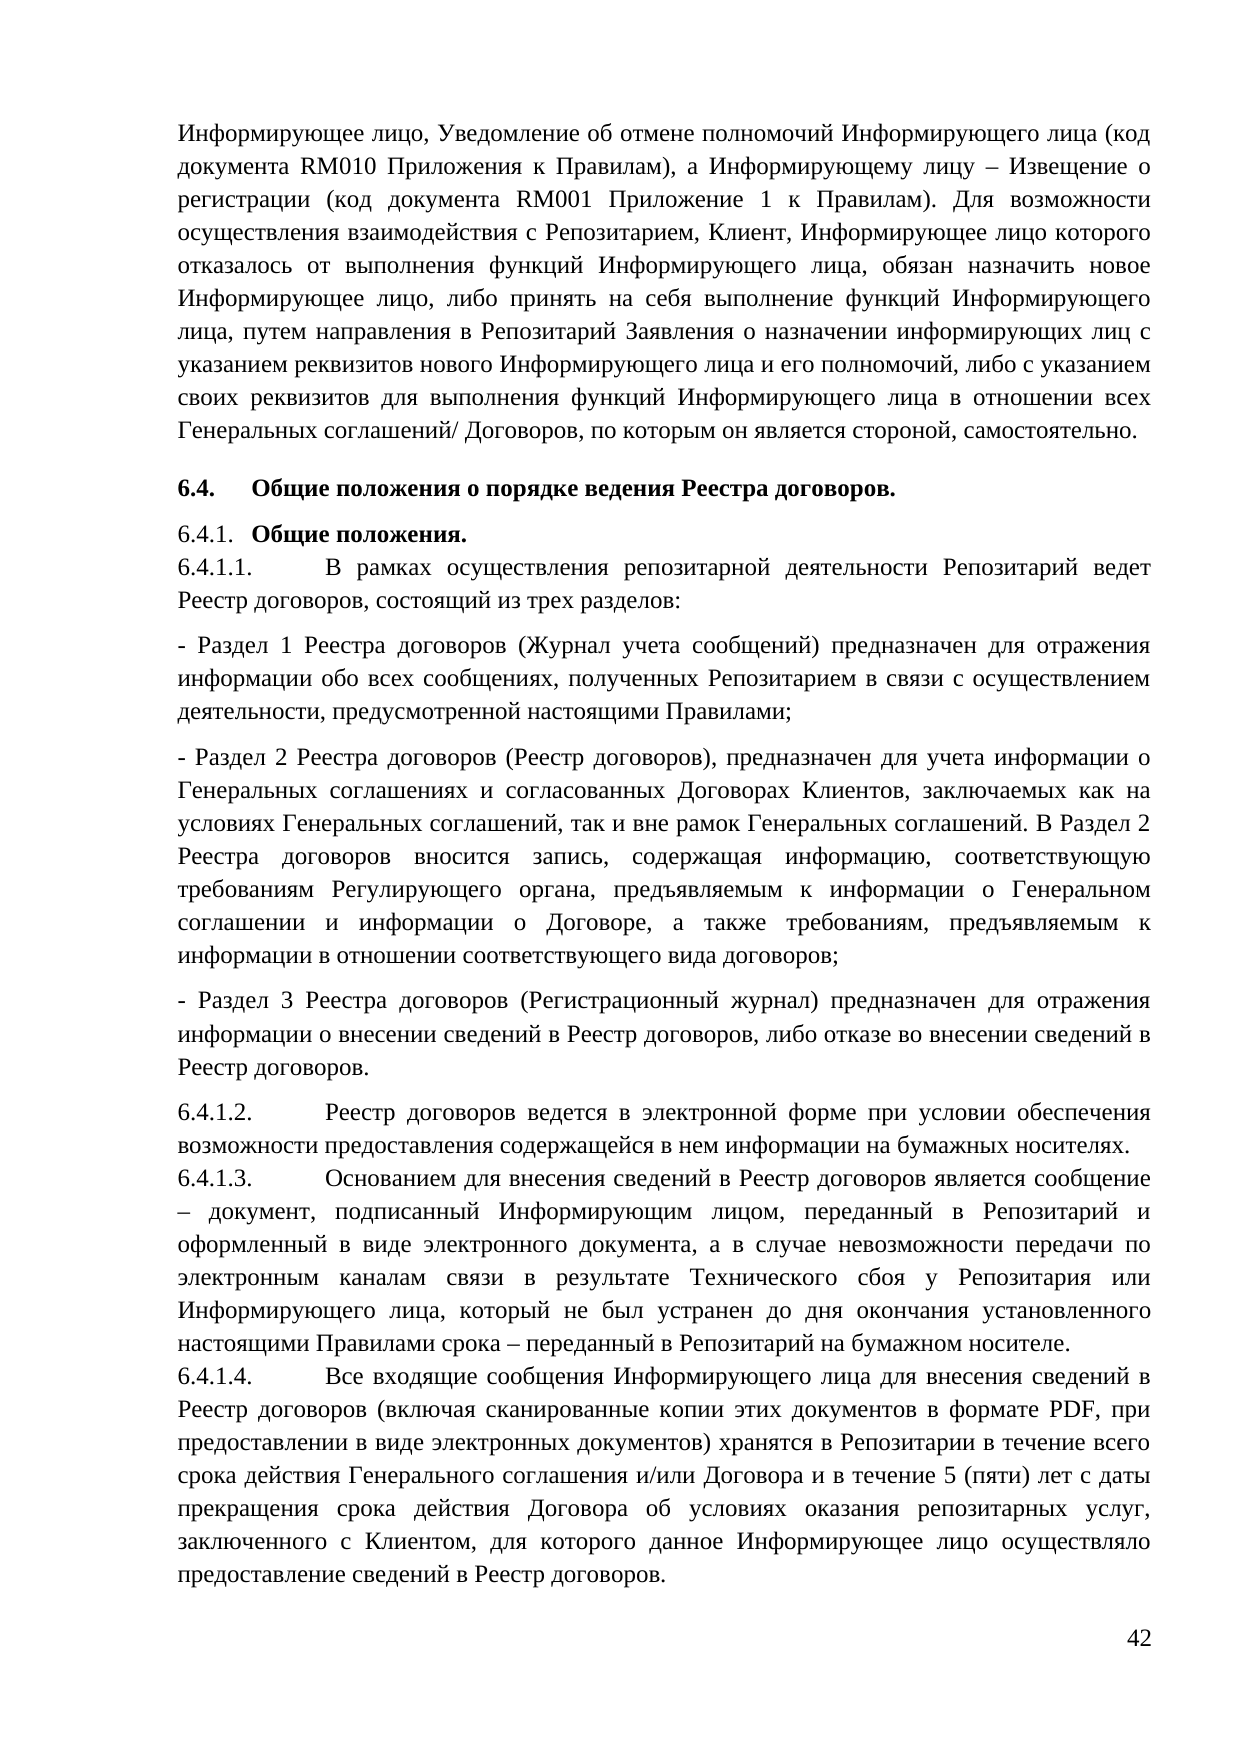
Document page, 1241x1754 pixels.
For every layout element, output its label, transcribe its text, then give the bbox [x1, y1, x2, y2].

list Общие положения. [177, 519, 1152, 548]
text - Раздел 2 Реестра договоров (Реестр договоров), предназначен для учета информации о Генеральных соглашениях и согласованных Договорах Клиентов, заключаемых как на условиях Генеральных соглашений, так и вне рамок Генеральных соглашений. В Раздел 2 Реестра договоров вносится запись, содержащая информацию, соответствующую требованиям Регулирующего органа, предъявляемым к информации о Генеральном соглашении и информации о Договоре, а также требованиям, предъявляемым к информации в отношении соответствующего вида договоров; [177, 742, 1152, 969]
text - Раздел 3 Реестра договоров (Регистрационный журнал) предназначен для отражения информации о внесении сведений в Реестр договоров, либо отказе во внесении сведений в Реестр договоров. [177, 986, 1152, 1080]
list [177, 118, 1152, 444]
subtitle Общие положения о порядке ведения Реестра договоров. [177, 473, 1152, 502]
text - Раздел 1 Реестра договоров (Журнал учета сообщений) предназначен для отражения информации обо всех сообщениях, полученных Репозитарием в связи с осуществлением деятельности, предусмотренной настоящими Правилами; [177, 630, 1152, 725]
list Реестр договоров ведется в электронной форме при условии обеспечения возможности предоставления содержащейся в нем информации на бумажных носителях. [177, 1097, 1152, 1159]
list Все входящие сообщения Информирующего лица для внесения сведений в Реестр договоров (включая сканированные копии этих документов в формате PDF, при предоставлении в виде электронных документов) хранятся в Репозитарии в течение всего срока действия Генерального соглашения и/или Договора и в течение 5 (пяти) лет с даты прекращения срока действия Договора об условиях оказания репозитарных услуг, заключенного с Клиентом, для которого данное Информирующее лицо осуществляло предоставление сведений в Реестр договоров. [177, 1361, 1152, 1588]
list В рамках осуществления репозитарной деятельности Репозитарий ведет Реестр договоров, состоящий из трех разделов: [177, 552, 1152, 614]
list Основанием для внесения сведений в Реестр договоров является сообщение – документ, подписанный Информирующим лицом, переданный в Репозитарий и оформленный в виде электронного документа, а в случае невозможности передачи по электронным каналам связи в результате Технического сбоя у Репозитария или Информирующего лица, который не был устранен до дня окончания установленного настоящими Правилами срока – переданный в Репозитарий на бумажном носителе. [177, 1163, 1152, 1357]
